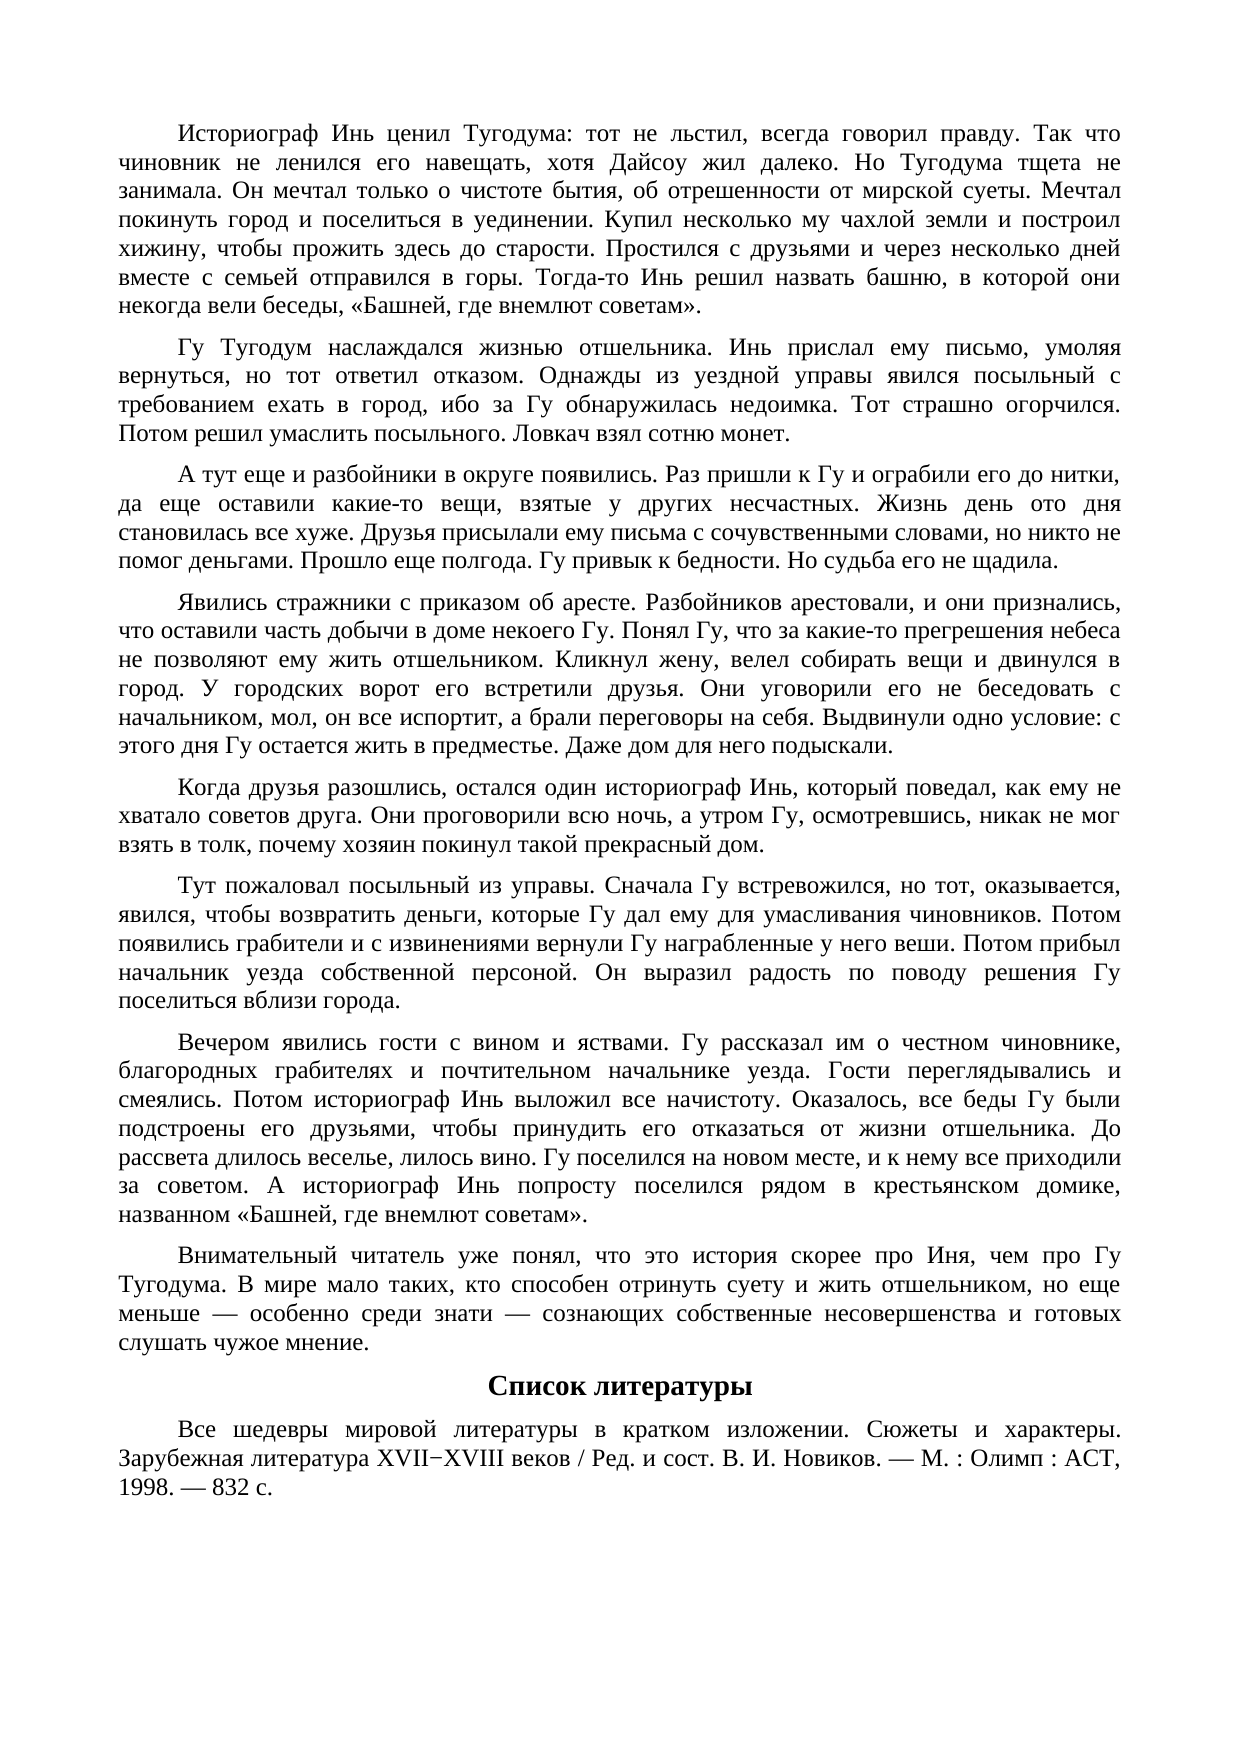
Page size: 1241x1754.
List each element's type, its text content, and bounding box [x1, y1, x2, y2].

text Вечером явились гости с вином и яствами. Гу рассказал им о честном чиновнике, благородных грабителях и почтительном начальнике уезда. Гости переглядывались и смеялись. Потом историограф Инь выложил все начистоту. Оказалось, все беды Гу были подстроены его друзьями, чтобы принудить его отказаться от жизни отшельника. До рассвета длилось веселье, лилось вино. Гу поселился на новом месте, и к нему все приходили за советом. А историограф Инь попросту поселился рядом в крестьянском домике, названном «Башней, где внемлют советам». [118, 1027, 1122, 1228]
text Гу Тугодум наслаждался жизнью отшельника. Инь прислал ему письмо, умоляя вернуться, но тот ответил отказом. Однажды из уездной управы явился посыльный с требованием ехать в город, ибо за Гу обнаружилась недоимка. Тот страшно огорчился. Потом решил умаслить посыльного. Ловкач взял сотню монет. [118, 332, 1122, 447]
text Когда друзья разошлись, остался один историограф Инь, который поведал, как ему не хватало советов друга. Они проговорили всю ночь, а утром Гу, осмотревшись, никак не мог взять в толк, почему хозяин покинул такой прекрасный дом. [118, 772, 1122, 858]
text Все шедевры мировой литературы в кратком изложении. Сюжеты и характеры. Зарубежная литература XVII−XVIII веков / Ред. и сост. В. И. Новиков. — М. : Олимп : ACT, 1998. — 832 с. [118, 1414, 1122, 1500]
text А тут еще и разбойники в округе появились. Раз пришли к Гу и ограбили его до нитки, да еще оставили какие-то вещи, взятые у других несчастных. Жизнь день ото дня становилась все хуже. Друзья присылали ему письма с сочувственными словами, но никто не помог деньгами. Прошло еще полгода. Гу привык к бедности. Но судьба его не щадила. [118, 459, 1122, 574]
text Внимательный читатель уже понял, что это история скорее про Иня, чем про Гу Тугодума. В мире мало таких, кто способен отринуть суету и жить отшельником, но еще меньше — особенно среди знати — сознающих собственные несовершенства и готовых слушать чужое мнение. [118, 1241, 1122, 1356]
text Тут пожаловал посыльный из управы. Сначала Гу встревожился, но тот, оказывается, явился, чтобы возвратить деньги, которые Гу дал ему для умасливания чиновников. Потом появились грабители и с извинениями вернули Гу награбленные у него веши. Потом прибыл начальник уезда собственной персоной. Он выразил радость по поводу решения Гу поселиться вблизи города. [118, 871, 1122, 1014]
text Явились стражники с приказом об аресте. Разбойников арестовали, и они признались, что оставили часть добычи в доме некоего Гу. Понял Гу, что за какие-то прегрешения небеса не позволяют ему жить отшельником. Кликнул жену, велел собирать вещи и двинулся в город. У городских ворот его встретили друзья. Они уговорили его не беседовать с начальником, мол, он все испортит, а брали переговоры на себя. Выдвинули одно условие: с этого дня Гу остается жить в предместье. Даже дом для него подыскали. [118, 587, 1122, 759]
text Историограф Инь ценил Тугодума: тот не льстил, всегда говорил правду. Так что чиновник не ленился его навещать, хотя Дайсоу жил далеко. Но Тугодума тщета не занимала. Он мечтал только о чистоте бытия, об отрешенности от мирской суеты. Мечтал покинуть город и поселиться в уединении. Купил несколько му чахлой земли и построил хижину, чтобы прожить здесь до старости. Простился с друзьями и через несколько дней вместе с семьей отправился в горы. Тогда-то Инь решил назвать башню, в которой они некогда вели беседы, «Башней, где внемлют советам». [118, 118, 1122, 319]
text Список литературы [118, 1368, 1122, 1402]
